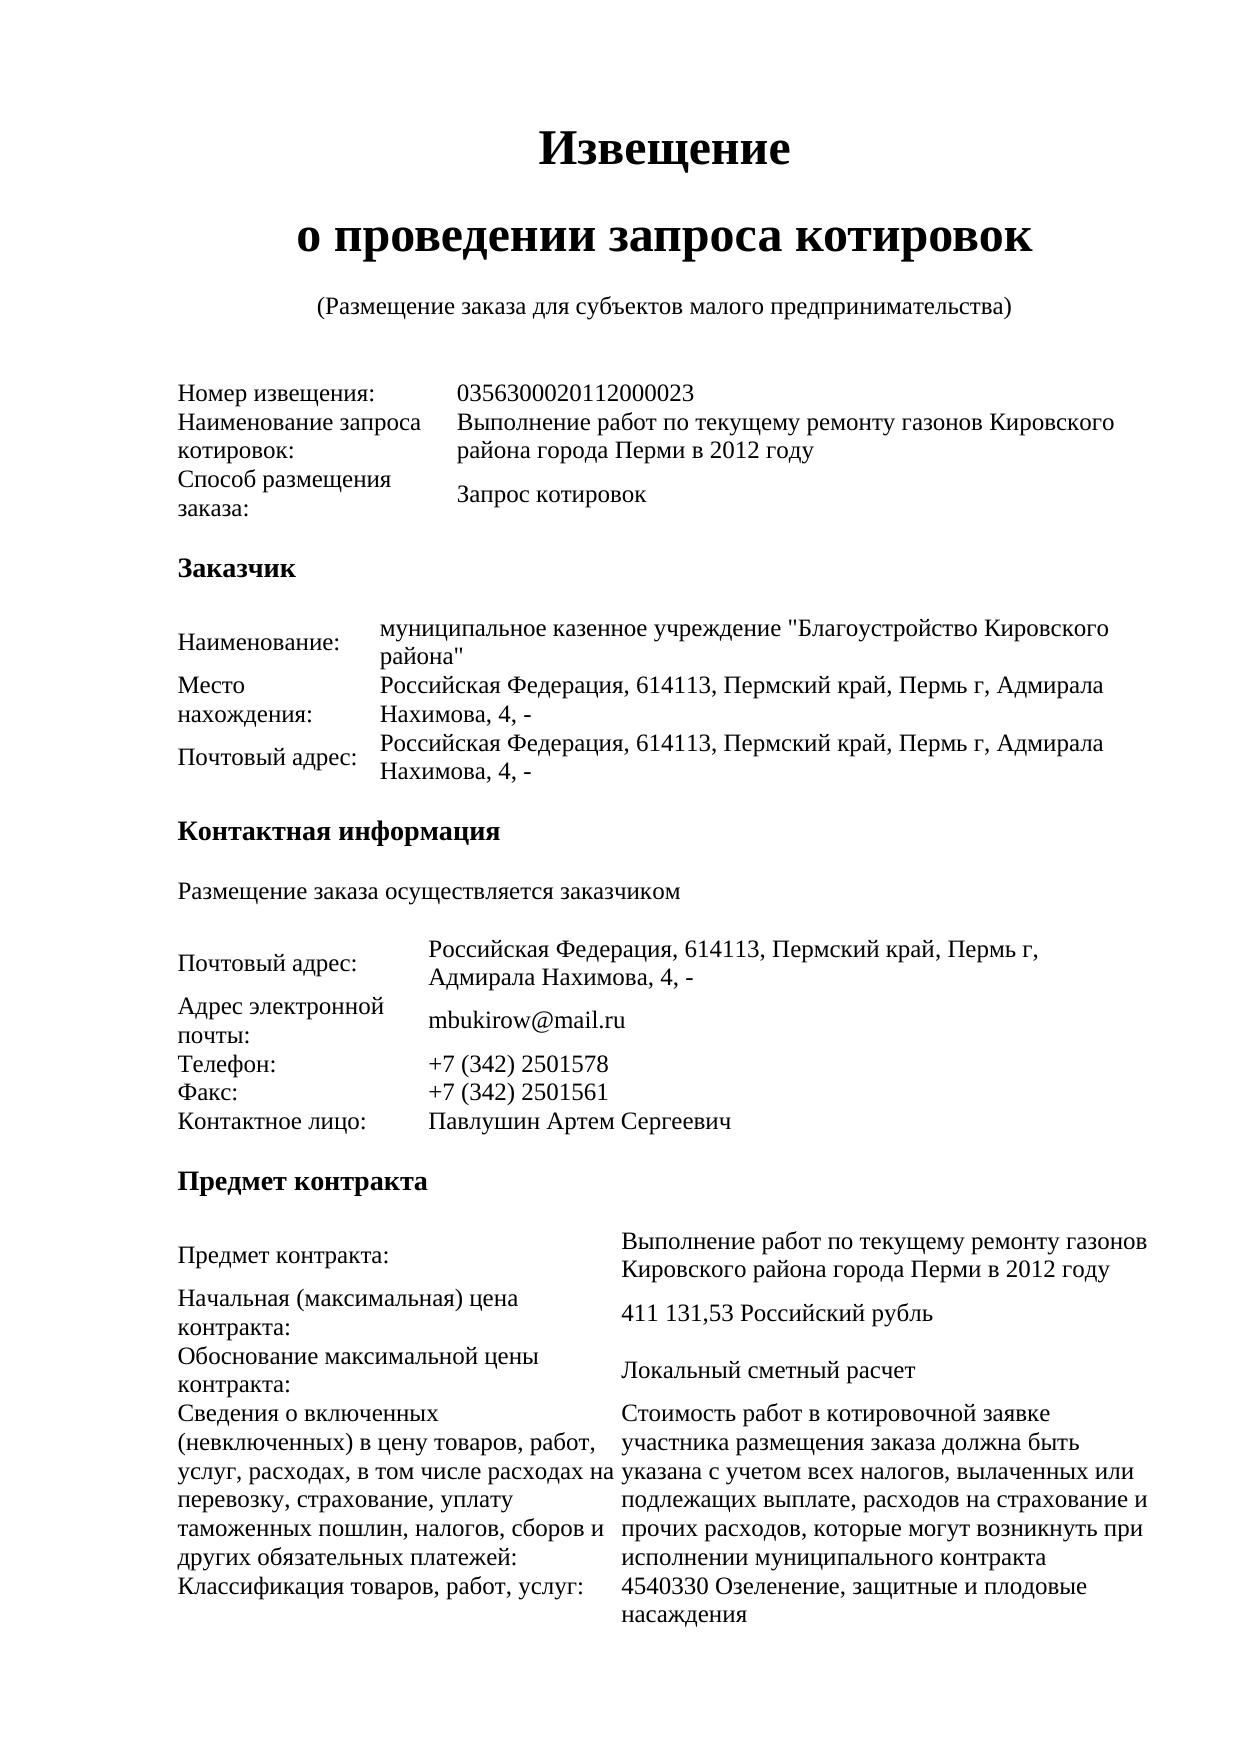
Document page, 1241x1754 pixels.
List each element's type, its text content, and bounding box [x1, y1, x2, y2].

table_cell Место нахождения: [177, 670, 379, 728]
table_header Российская Федерация, 614113, Пермский край, Пермь г, Адмирала Нахимова, 4, - [428, 934, 1152, 991]
table_cell Павлушин Артем Сергеевич [428, 1106, 1152, 1135]
table_cell 411 131,53 Российский рубль [621, 1283, 1152, 1341]
text (Размещение заказа для субъектов малого предпринимательства) [177, 291, 1152, 320]
table_cell Российская Федерация, 614113, Пермский край, Пермь г, Адмирала Нахимова, 4, - [380, 670, 1152, 728]
table_cell Локальный сметный расчет [621, 1341, 1152, 1398]
table_cell +7 (342) 2501578 [428, 1049, 1152, 1077]
table_cell Телефон: [177, 1049, 428, 1077]
table_cell Контактное лицо: [177, 1106, 428, 1135]
table_cell +7 (342) 2501561 [428, 1078, 1152, 1106]
text Извещение [177, 118, 1152, 176]
text Предмет контракта [177, 1164, 1152, 1197]
table_header 0356300020112000023 [457, 378, 1152, 407]
text о проведении запроса котировок [177, 205, 1152, 262]
table_cell Обоснование максимальной цены контракта: [177, 1341, 621, 1398]
table_header Предмет контракта: [177, 1226, 621, 1283]
table_cell Классификация товаров, работ, услуг: [177, 1571, 621, 1628]
table_cell Выполнение работ по текущему ремонту газонов Кировского района города Перми в 2012 году [457, 407, 1152, 464]
table_cell Сведения о включенных (невключенных) в цену товаров, работ, услуг, расходах, в том числе расходах на перевозку, страхование, уплату таможенных пошлин, налогов, сборов и других обязательных платежей: [177, 1398, 621, 1571]
table_cell Почтовый адрес: [177, 728, 379, 785]
table_header Наименование: [177, 613, 379, 670]
table_cell Адрес электронной почты: [177, 991, 428, 1049]
table_header Выполнение работ по текущему ремонту газонов Кировского района города Перми в 2012 году [621, 1226, 1152, 1283]
text Размещение заказа осуществляется заказчиком [177, 876, 1152, 904]
table_cell Стоимость работ в котировочной заявке участника размещения заказа должна быть указана с учетом всех налогов, вылаченных или подлежащих выплате, расходов на страхование и прочих расходов, которые могут возникнуть при исполнении муниципального контракта [621, 1398, 1152, 1571]
text Заказчик [177, 551, 1152, 583]
table_cell Начальная (максимальная) цена контракта: [177, 1283, 621, 1341]
table_header Номер извещения: [177, 378, 457, 407]
table_cell Российская Федерация, 614113, Пермский край, Пермь г, Адмирала Нахимова, 4, - [380, 728, 1152, 785]
table_cell 4540330 Озеленение, защитные и плодовые насаждения [621, 1571, 1152, 1628]
table_header муниципальное казенное учреждение "Благоустройство Кировского района" [380, 613, 1152, 670]
table_cell mbukirow@mail.ru [428, 991, 1152, 1049]
table_cell Способ размещения заказа: [177, 464, 457, 522]
table_header Почтовый адрес: [177, 934, 428, 991]
table_cell Запрос котировок [457, 464, 1152, 522]
table_cell Наименование запроса котировок: [177, 407, 457, 464]
table_cell Факс: [177, 1078, 428, 1106]
text Контактная информация [177, 814, 1152, 847]
